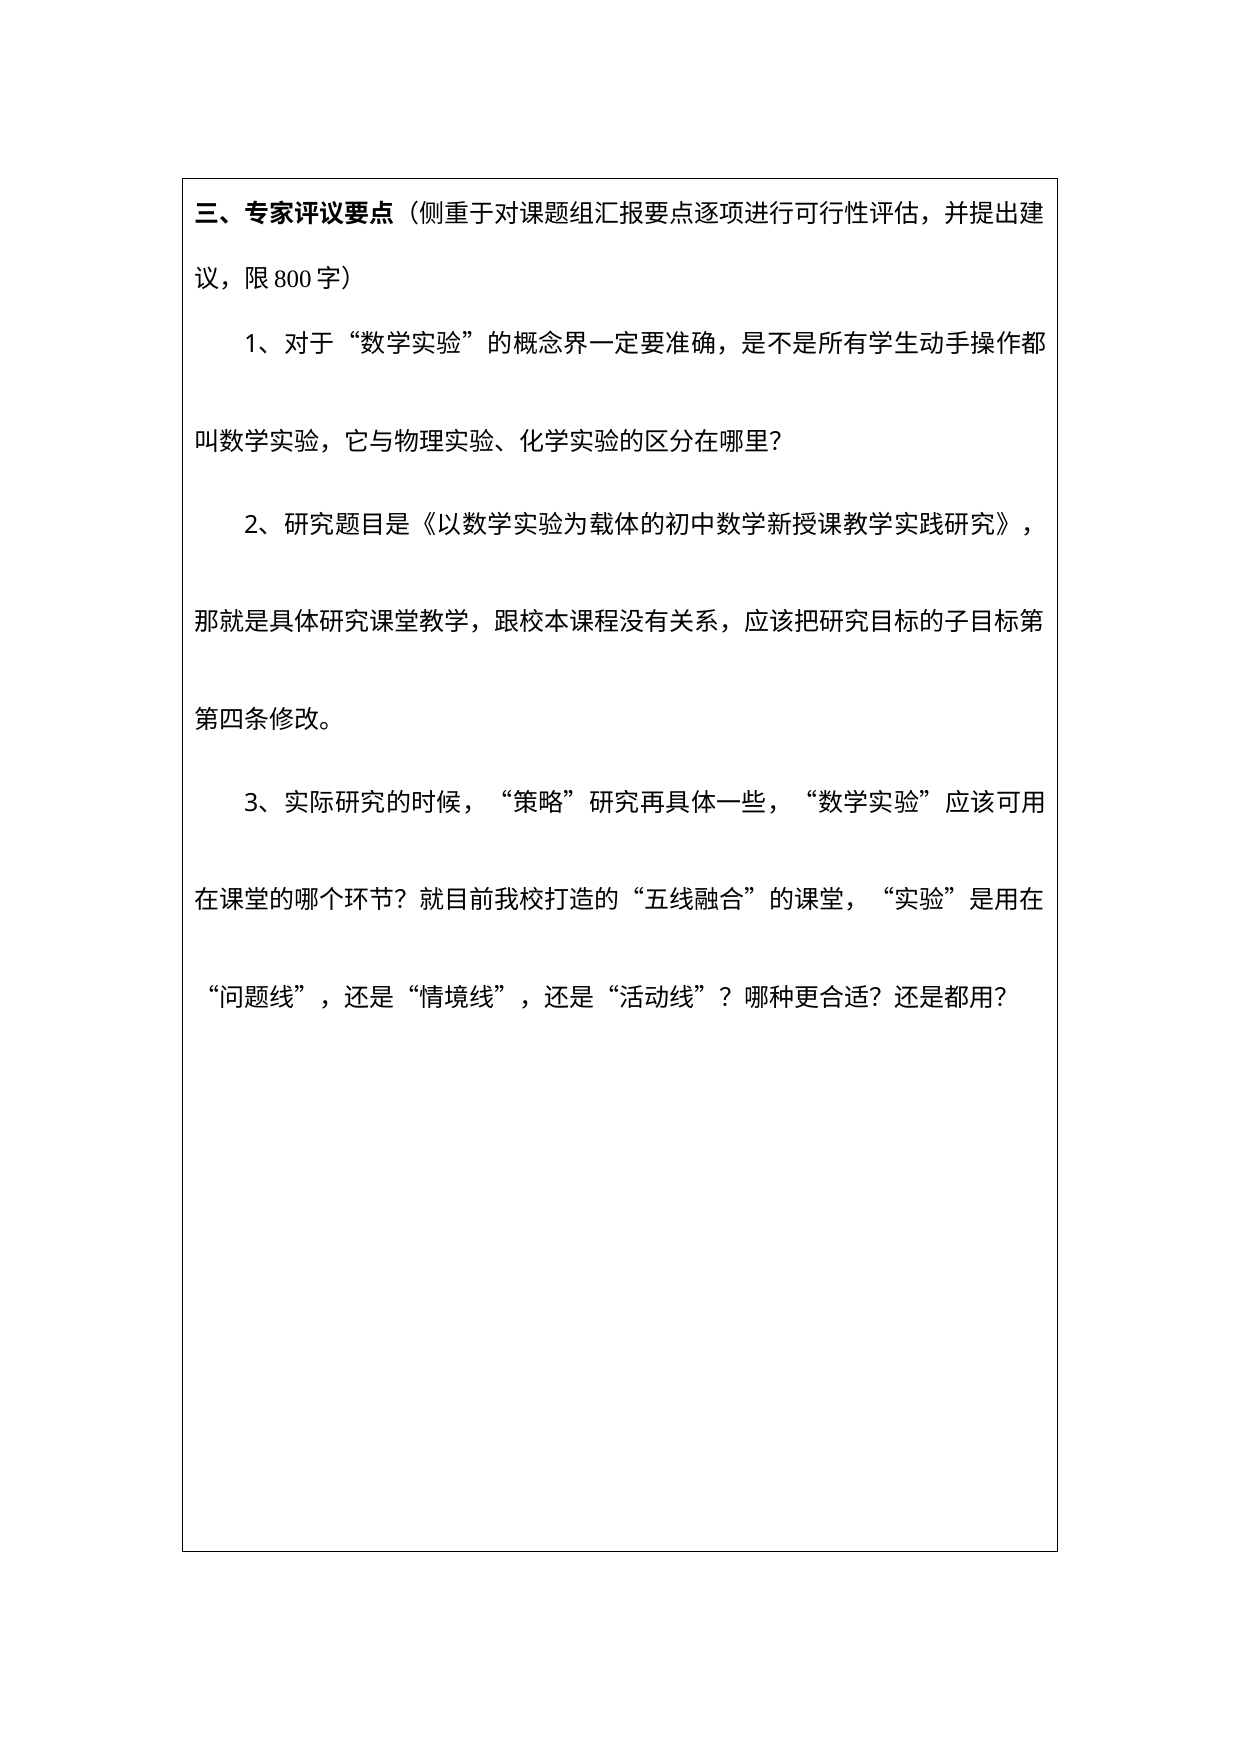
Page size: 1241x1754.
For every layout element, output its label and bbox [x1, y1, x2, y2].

table_cell [183, 179, 1057, 1551]
